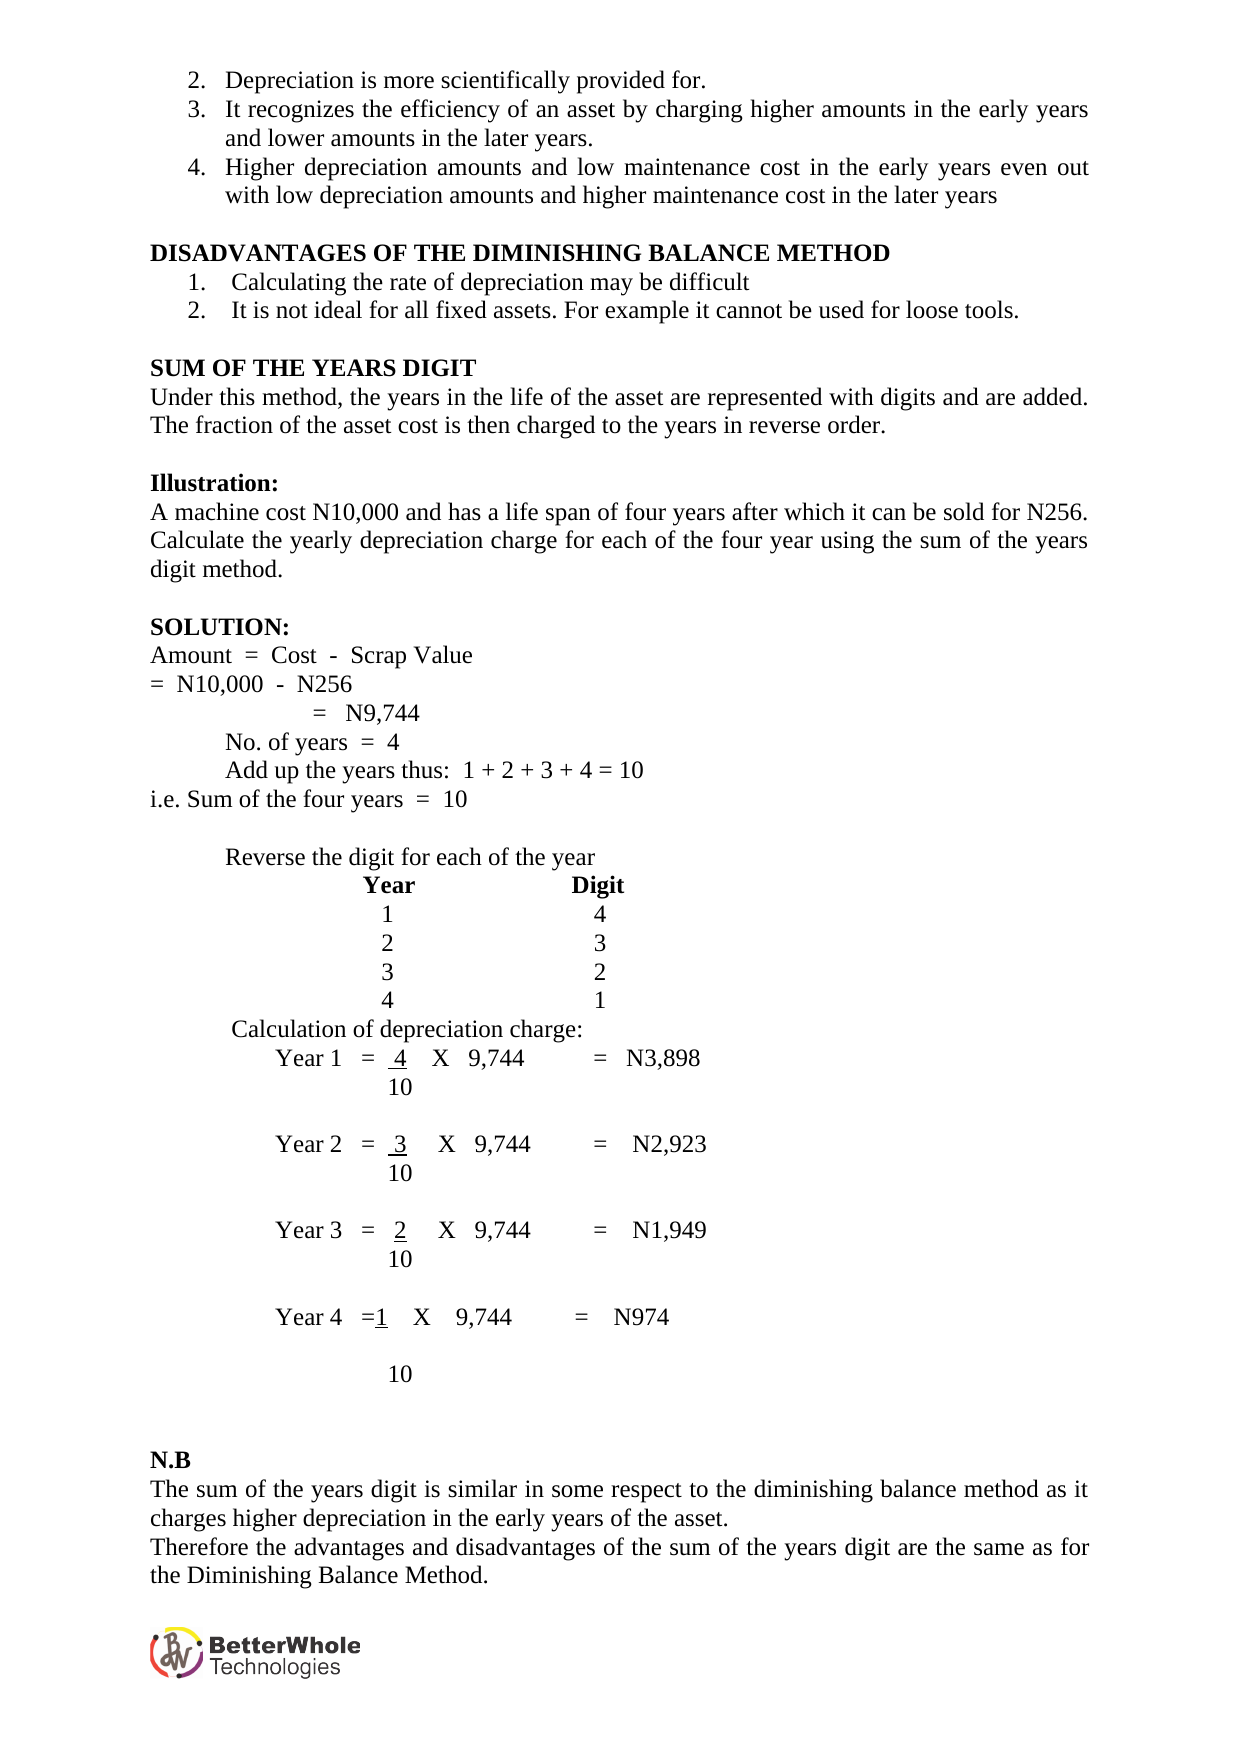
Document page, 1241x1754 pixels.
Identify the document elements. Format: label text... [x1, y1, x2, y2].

text DISADVANTAGES OF THE DIMINISHING BALANCE METHOD [150, 238, 1090, 267]
text 4. Higher depreciation amounts and low maintenance cost in the early years even out with low depreciation amounts and higher maintenance cost in the later years [187, 152, 1090, 209]
text = N9,744 [150, 698, 1090, 727]
text Year 2 = 3 X 9,744 = N2,923 [150, 1129, 1090, 1158]
text 10 [150, 1158, 1090, 1187]
text Year 1 = 4 X 9,744 = N3,898 [150, 1043, 1090, 1072]
list Calculating the rate of depreciation may be difficult [187, 267, 1090, 296]
text 3 2 [150, 957, 1090, 986]
text 10 [150, 1244, 1090, 1273]
text Year 3 = 2 X 9,744 = N1,949 [150, 1216, 1090, 1244]
text A machine cost N10,000 and has a life span of four years after which it can be sold for N256. Calculate the yearly depreciation charge for each of the four year using the sum of the years digit method. [150, 497, 1090, 583]
text Reverse the digit for each of the year [150, 842, 1090, 871]
picture [150, 1627, 360, 1679]
text 2. Depreciation is more scientifically provided for. [187, 66, 1090, 94]
text i.e. Sum of the four years = 10 [150, 784, 1090, 813]
text 2 3 [150, 928, 1090, 957]
text SOLUTION: [150, 612, 1090, 641]
text Year Digit [150, 871, 1090, 899]
text Add up the years thus: 1 + 2 + 3 + 4 = 10 [150, 756, 1090, 784]
text The sum of the years digit is similar in some respect to the diminishing balance method as it charges higher depreciation in the early years of the asset. [150, 1474, 1090, 1532]
text N.B [150, 1446, 1090, 1474]
text 4 1 [150, 986, 1090, 1014]
text Amount = Cost - Scrap Value [150, 641, 1090, 669]
text Year 4 =1 X 9,744 = N974 [150, 1302, 1090, 1331]
text Therefore the advantages and disadvantages of the sum of the years digit are the same as for the Diminishing Balance Method. [150, 1532, 1090, 1589]
list It is not ideal for all fixed assets. For example it cannot be used for loose tools. [187, 296, 1090, 324]
text Illustration: [150, 468, 1090, 497]
text = N10,000 - N256 [150, 669, 1090, 698]
text Calculation of depreciation charge: [150, 1014, 1090, 1043]
text Under this method, the years in the life of the asset are represented with digits and are added. The fraction of the asset cost is then charged to the years in reverse order. [150, 382, 1090, 439]
text 3. It recognizes the efficiency of an asset by charging higher amounts in the early years and lower amounts in the later years. [187, 94, 1090, 152]
text 10 [150, 1072, 1090, 1101]
text No. of years = 4 [150, 727, 1090, 756]
text 1 4 [150, 899, 1090, 928]
text SUM OF THE YEARS DIGIT [150, 353, 1090, 382]
text 10 [150, 1359, 1090, 1388]
